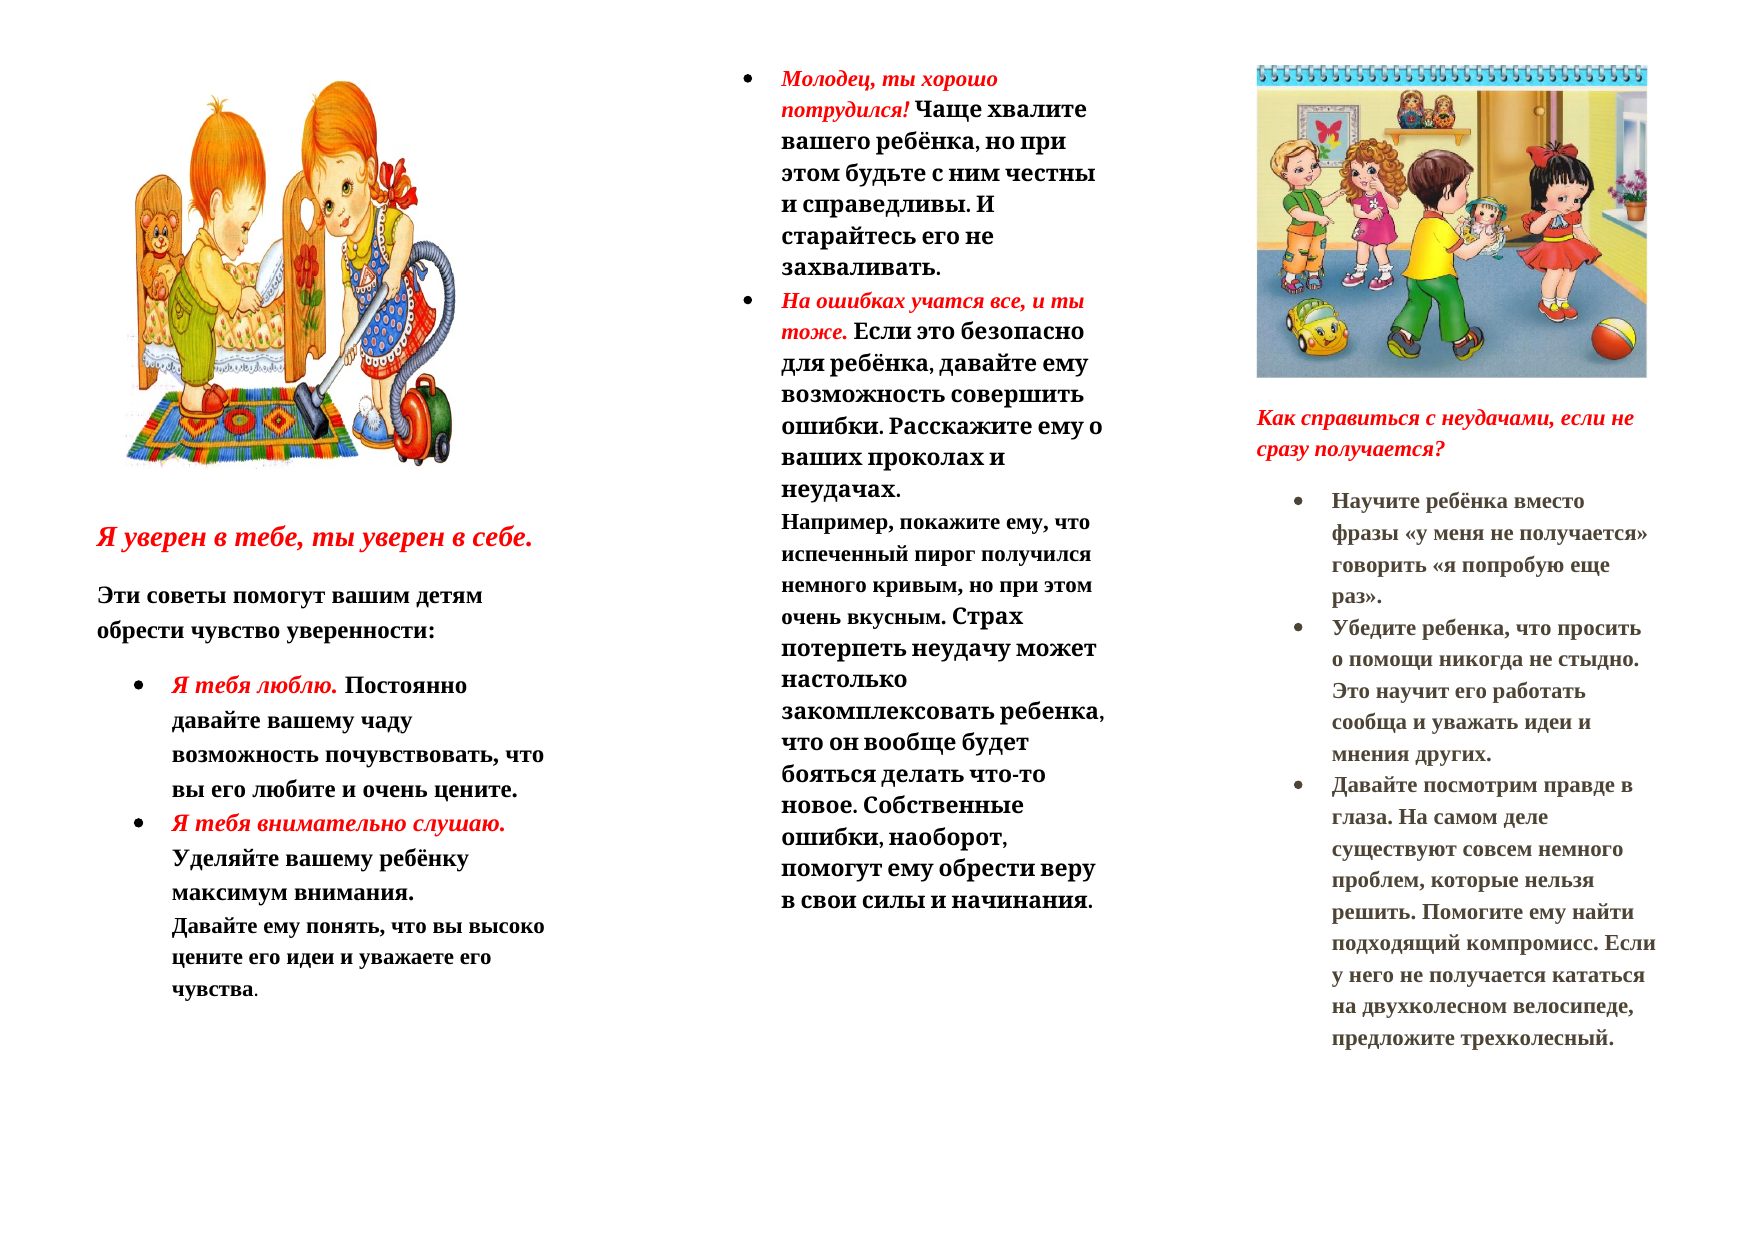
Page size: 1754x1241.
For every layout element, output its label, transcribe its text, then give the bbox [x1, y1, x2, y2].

picture [1256, 65, 1648, 378]
picture [96, 65, 470, 494]
table_cell Как справиться с неудачами, если не сразу получается? Научите ребёнка вместо фразы «у меня не получается» говорить «я попробую еще раз». Убедите ребенка, что просить о помощи никогда не стыдно. Это научит его работать сообща и уважать идеи и мнения других. Давайте посмотрим правде в глаза. На самом деле существуют совсем немного проблем, которые нельзя решить. Помогите ему найти подходящий компромисс. Если у него не получается кататься на двухколесном велосипеде, предложите трехколесный. [1182, 65, 1657, 1131]
table_cell Я уверен в тебе, ты уверен в себе. Эти советы помогут вашим детям обрести чувство уверенности: Я тебя люблю. Постоянно давайте вашему чаду возможность почувствовать, что вы его любите и очень цените. Я тебя внимательно слушаю. Уделяйте вашему ребёнку максимум внимания. Давайте ему понять, что вы высоко цените его идеи и уважаете его чувства. [97, 65, 631, 1131]
table_cell Молодец, ты хорошо потрудился! Чаще хвалите вашего ребёнка, но при этом будьте с ним честны и справедливы. И старайтесь его не захваливать. На ошибках учатся все, и ты тоже. Если это безопасно для ребёнка, давайте ему возможность совершить ошибки. Расскажите ему о ваших проколах и неудачах. Например, покажите ему, что испеченный пирог получился немного кривым, но при этом очень вкусным. Страх потерпеть неудачу может настолько закомплексовать ребенка, что он вообще будет бояться делать что-то новое. Собственные ошибки, наоборот, помогут ему обрести веру в свои силы и начинания. [631, 65, 1182, 1131]
